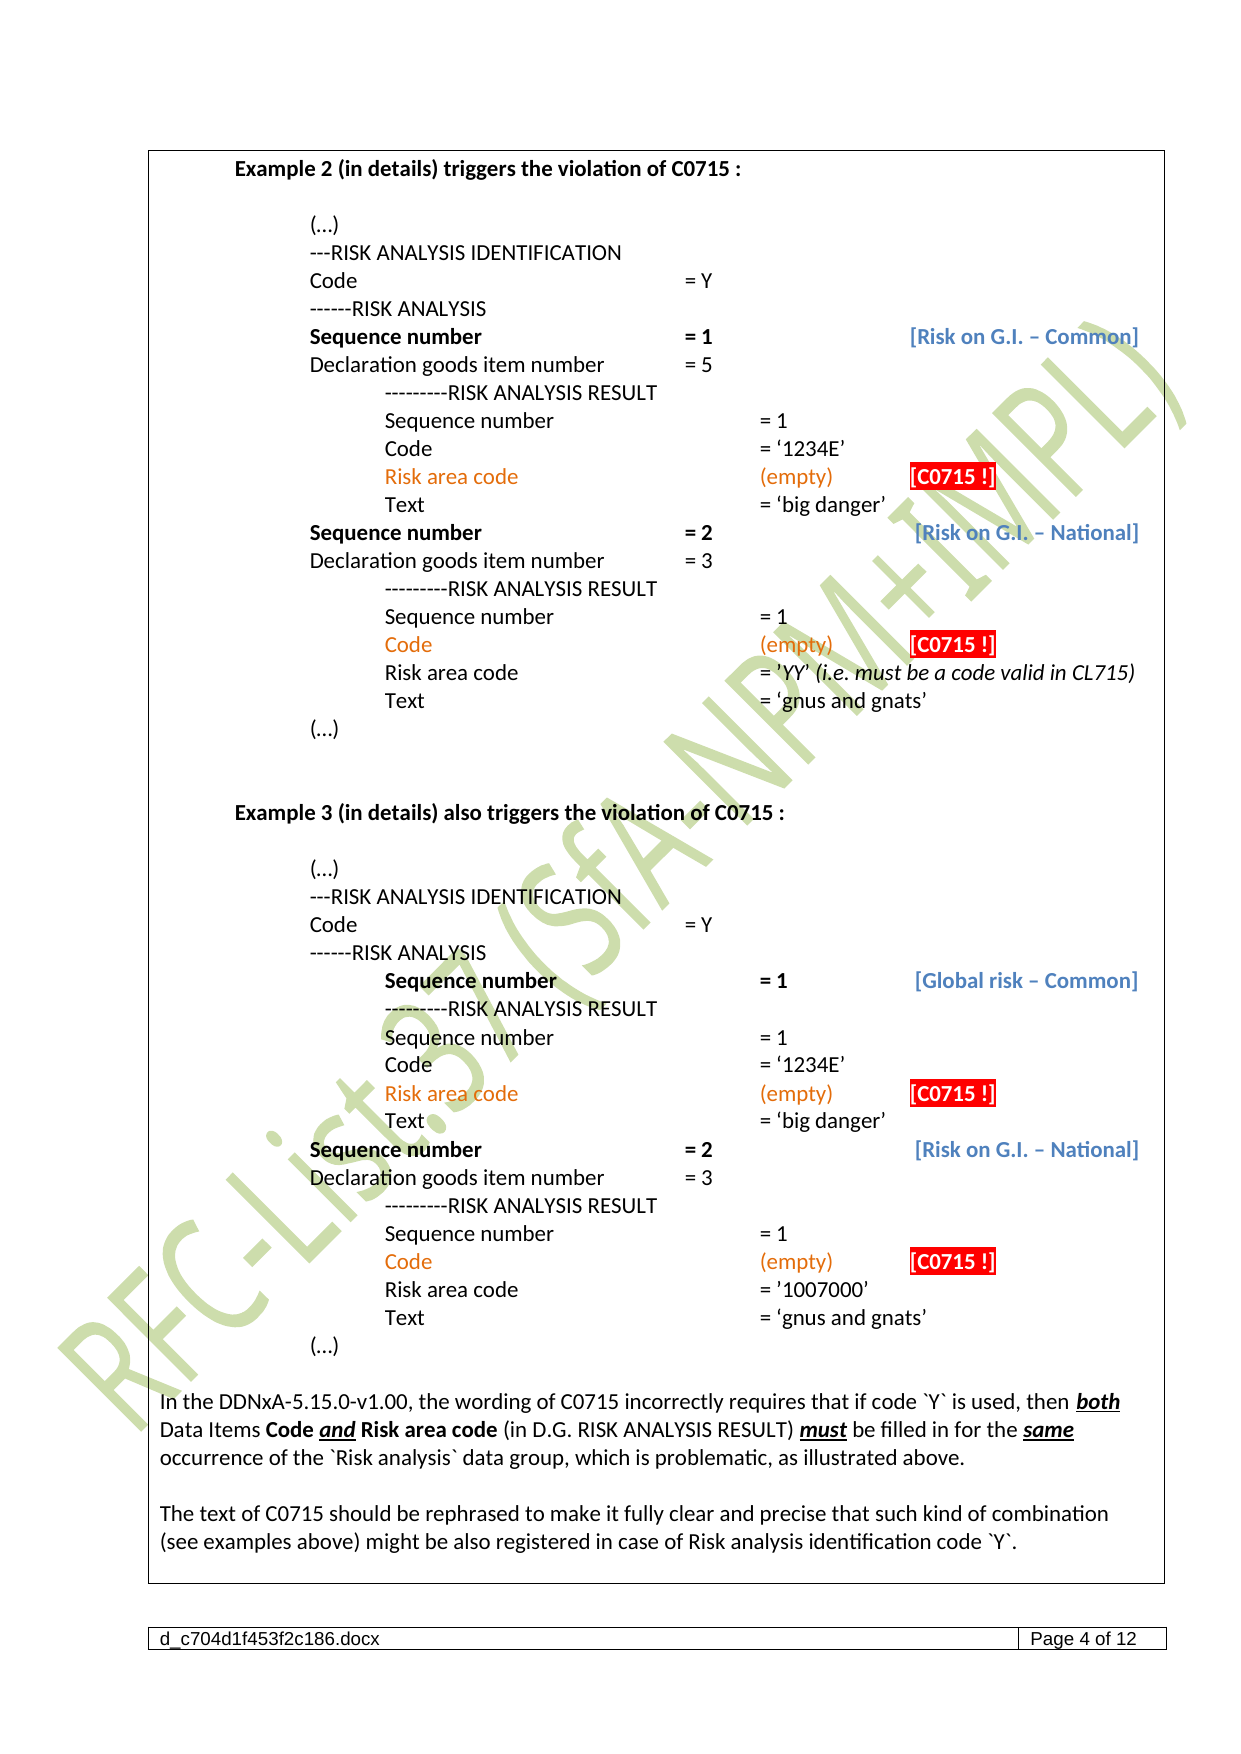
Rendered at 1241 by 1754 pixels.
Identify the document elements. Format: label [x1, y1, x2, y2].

table_header [149, 151, 1164, 1583]
